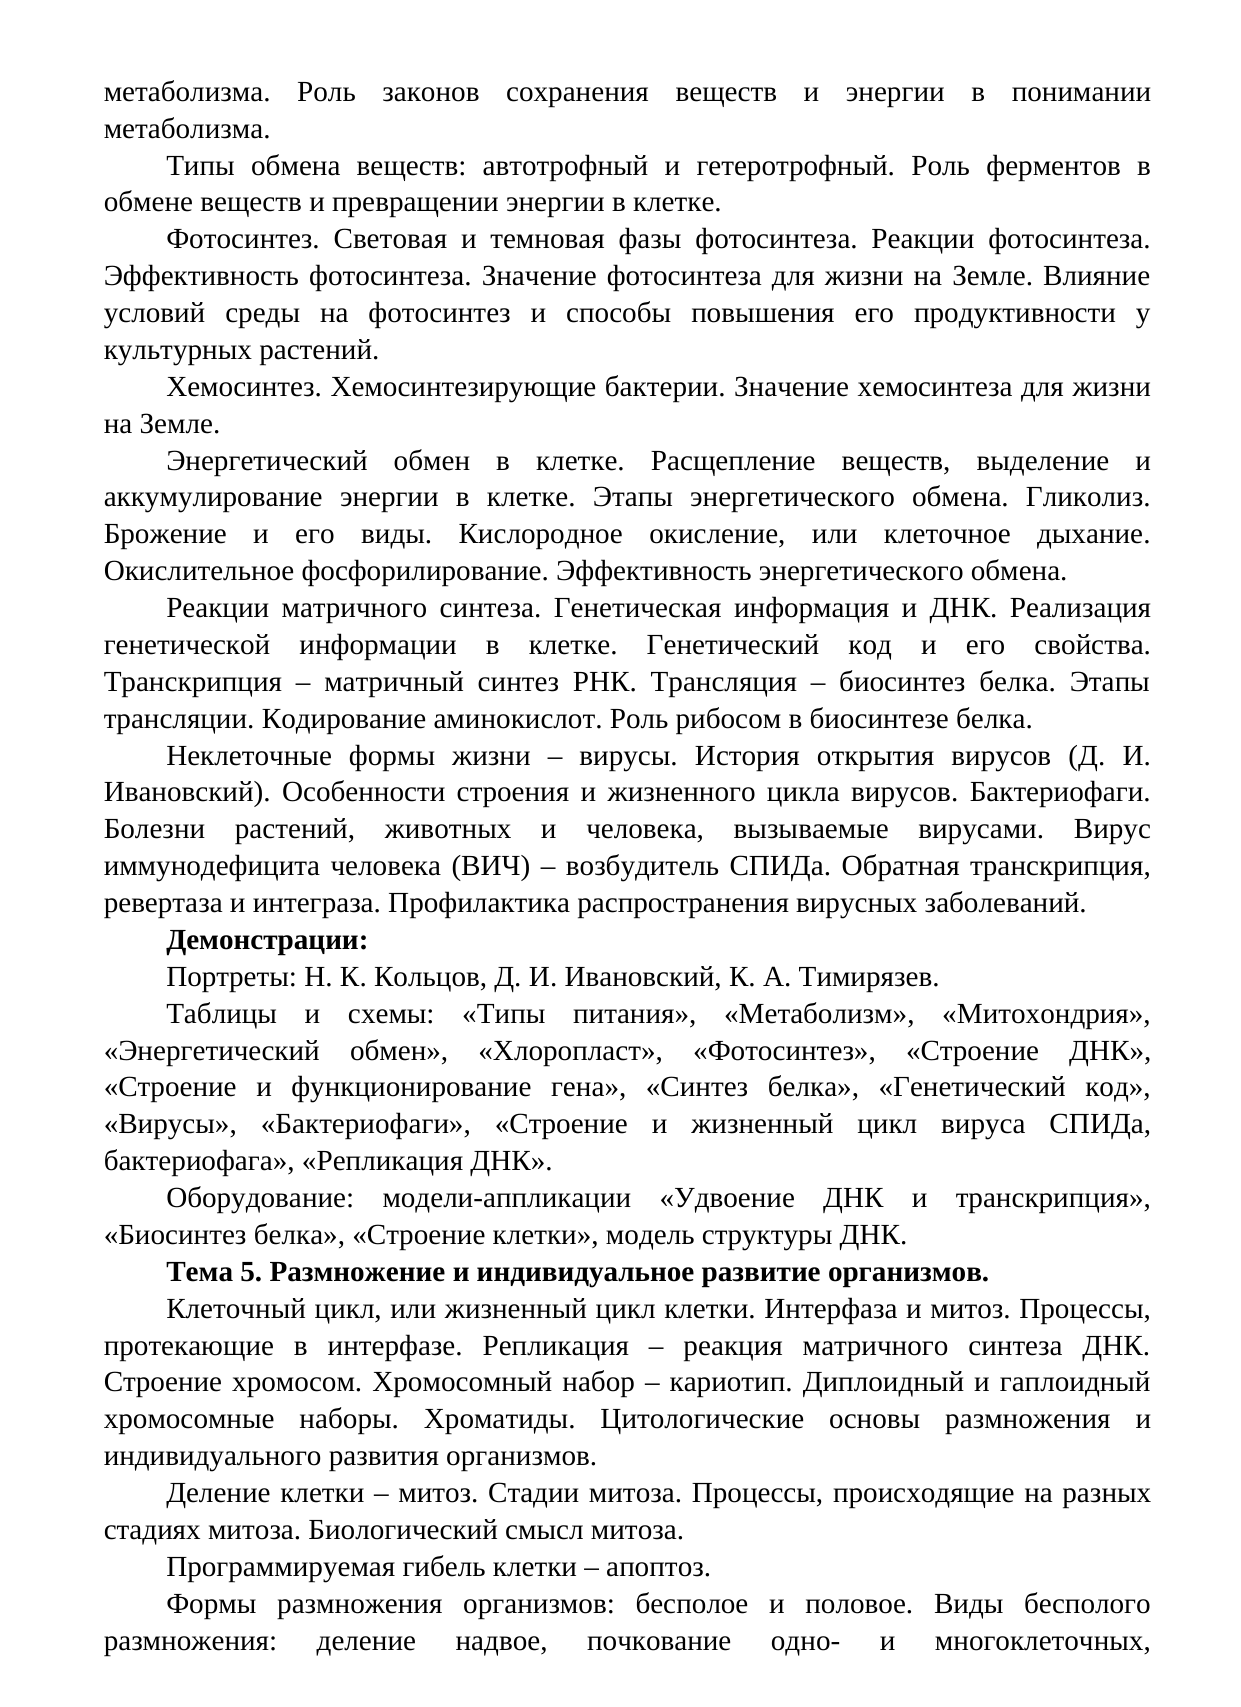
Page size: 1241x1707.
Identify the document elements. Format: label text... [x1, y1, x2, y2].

text Клеточный цикл, или жизненный цикл клетки. Интерфаза и митоз. Процессы, протекающие в интерфазе. Репликация – реакция матричного синтеза ДНК. Строение хромосом. Хромосомный набор – кариотип. Диплоидный и гаплоидный хромосомные наборы. Хроматиды. Цитологические основы размножения и индивидуального развития организмов. [103, 1291, 1152, 1472]
text Деление клетки – митоз. Стадии митоза. Процессы, происходящие на разных стадиях митоза. Биологический смысл митоза. [103, 1475, 1152, 1546]
text Демонстрации: [103, 922, 1152, 956]
text Хемосинтез. Хемосинтезирующие бактерии. Значение хемосинтеза для жизни на Земле. [103, 369, 1152, 439]
text Тема 5. Размножение и индивидуальное развитие организмов. [103, 1254, 1152, 1287]
text Неклеточные формы жизни – вирусы. История открытия вирусов (Д. И. Ивановский). Особенности строения и жизненного цикла вирусов. Бактериофаги. Болезни растений, животных и человека, вызываемые вирусами. Вирус иммунодефицита человека (ВИЧ) – возбудитель СПИДа. Обратная транскрипция, ревертаза и интеграза. Профилактика распространения вирусных заболеваний. [103, 738, 1152, 919]
text Реакции матричного синтеза. Генетическая информация и ДНК. Реализация генетической информации в клетке. Генетический код и его свойства. Транскрипция – матричный синтез РНК. Трансляция – биосинтез белка. Этапы трансляции. Кодирование аминокислот. Роль рибосом в биосинтезе белка. [103, 590, 1152, 734]
text Фотосинтез. Световая и темновая фазы фотосинтеза. Реакции фотосинтеза. Эффективность фотосинтеза. Значение фотосинтеза для жизни на Земле. Влияние условий среды на фотосинтез и способы повышения его продуктивности у культурных растений. [103, 221, 1152, 366]
text Портреты: Н. К. Кольцов, Д. И. Ивановский, К. А. Тимирязев. [103, 959, 1152, 992]
text Энергетический обмен в клетке. Расщепление веществ, выделение и аккумулирование энергии в клетке. Этапы энергетического обмена. Гликолиз. Брожение и его виды. Кислородное окисление, или клеточное дыхание. Окислительное фосфорилирование. Эффективность энергетического обмена. [103, 443, 1152, 587]
text Таблицы и схемы: «Типы питания», «Метаболизм», «Митохондрия», «Энергетический обмен», «Хлоропласт», «Фотосинтез», «Строение ДНК», «Строение и функционирование гена», «Синтез белка», «Генетический код», «Вирусы», «Бактериофаги», «Строение и жизненный цикл вируса СПИДа, бактериофага», «Репликация ДНК». [103, 996, 1152, 1177]
text Типы обмена веществ: автотрофный и гетеротрофный. Роль ферментов в обмене веществ и превращении энергии в клетке. [103, 148, 1152, 218]
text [103, 1586, 1152, 1656]
text Программируемая гибель клетки – апоптоз. [103, 1549, 1152, 1582]
text Оборудование: модели-аппликации «Удвоение ДНК и транскрипция», «Биосинтез белка», «Строение клетки», модель структуры ДНК. [103, 1180, 1152, 1251]
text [103, 74, 1152, 144]
